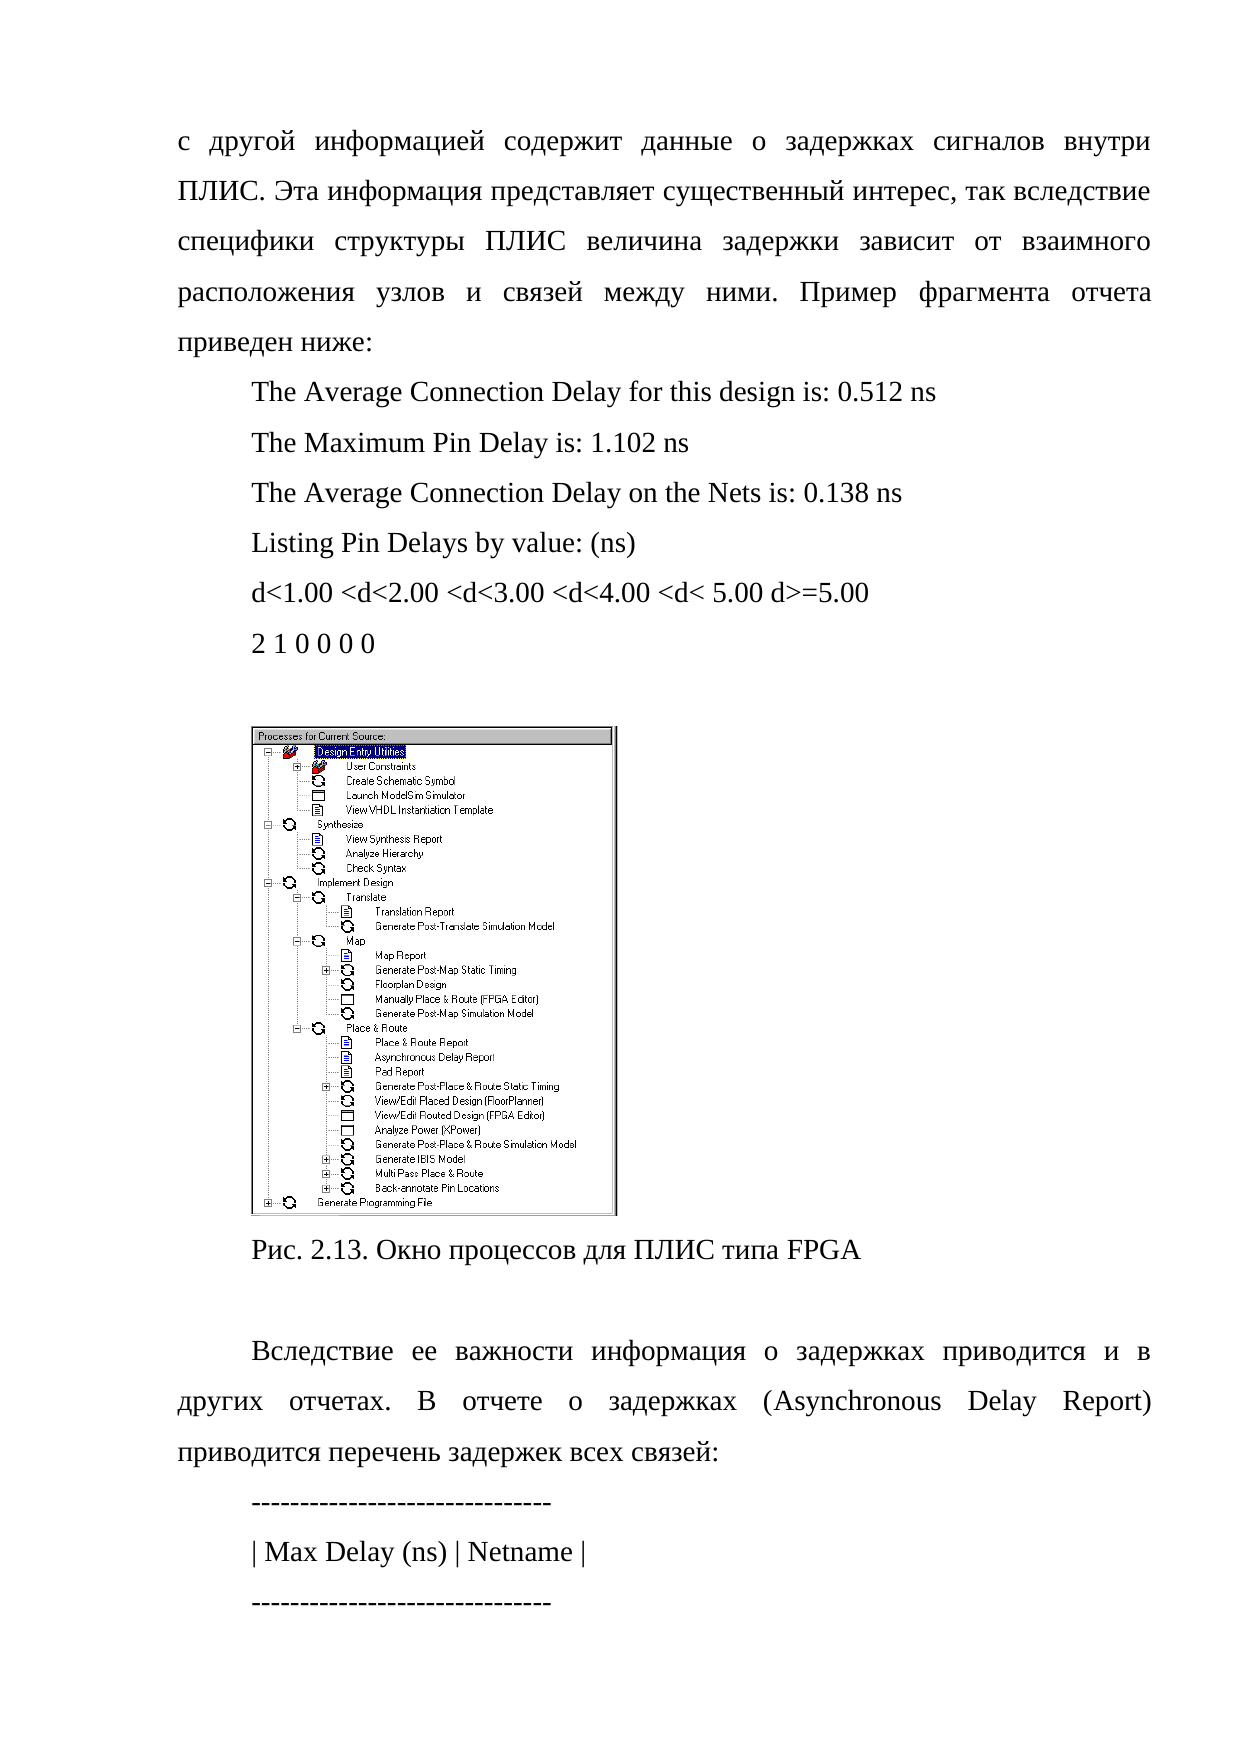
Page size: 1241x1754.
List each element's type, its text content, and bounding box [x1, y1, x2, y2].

text 2 1 0 0 0 0 [177, 626, 1152, 659]
text Вследствие ее важности информация о задержках приводится и в других отчетах. В отчете о задержках (Asynchronous Delay Report) приводится перечень задержек всех связей: [177, 1333, 1152, 1467]
text The Maximum Pin Delay is: 1.102 ns [177, 425, 1152, 458]
text Listing Pin Delays by value: (ns) [177, 525, 1152, 559]
text | Max Delay (ns) | Netname | [177, 1534, 1152, 1568]
text Рис. 2.13. Окно процессов для ПЛИС типа FPGA [177, 1232, 1152, 1266]
picture [251, 726, 619, 1216]
text The Average Connection Delay for this design is: 0.512 ns [177, 374, 1152, 408]
text ------------------------------- [177, 1584, 1152, 1618]
text The Average Connection Delay on the Nets is: 0.138 ns [177, 475, 1152, 508]
text ------------------------------- [177, 1484, 1152, 1517]
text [177, 123, 1152, 358]
text d<1.00 <d<2.00 <d<3.00 <d<4.00 <d< 5.00 d>=5.00 [177, 576, 1152, 609]
